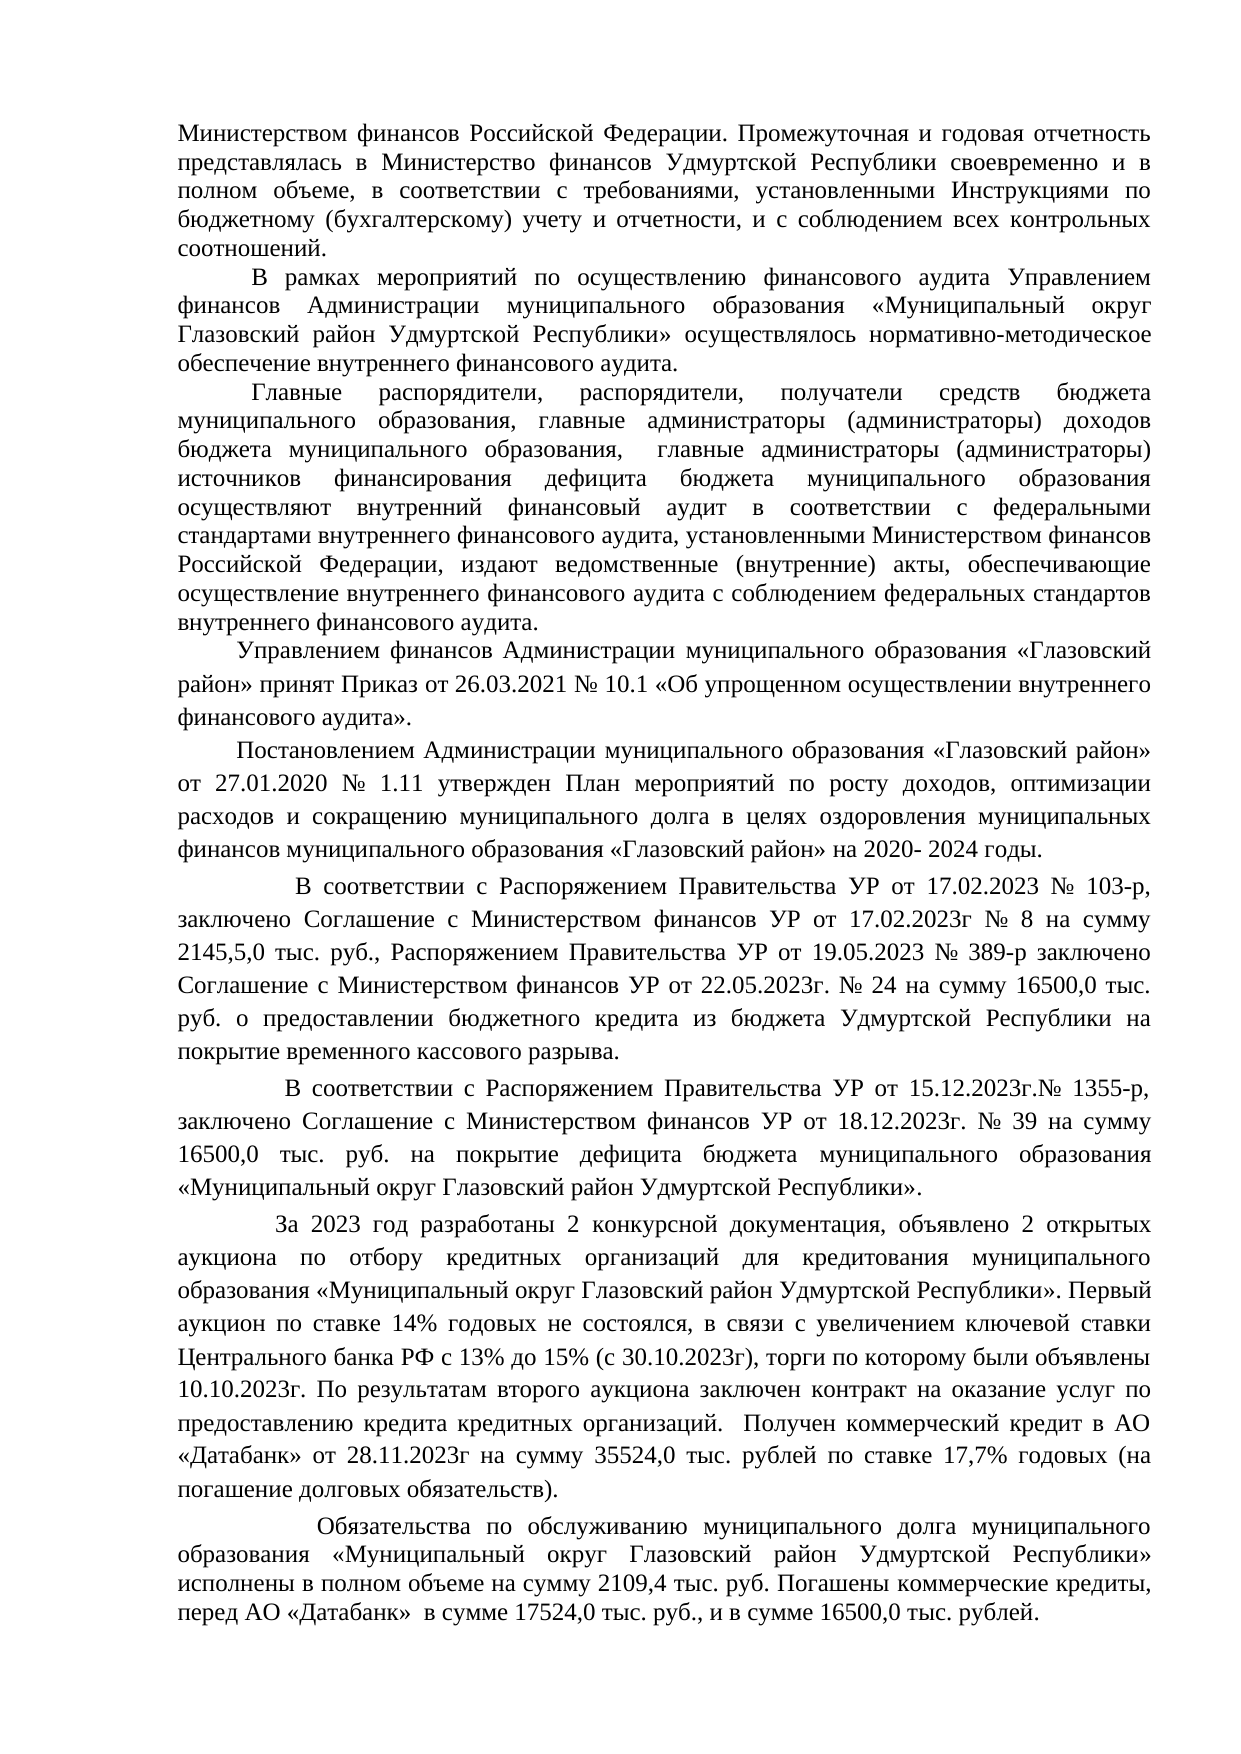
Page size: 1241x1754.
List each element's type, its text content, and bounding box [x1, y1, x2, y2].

text Постановлением Администрации муниципального образования «Глазовский район» от 27.01.2020 № 1.11 утвержден План мероприятий по росту доходов, оптимизации расходов и сокращению муниципального долга в целях оздоровления муниципальных финансов муниципального образования «Глазовский район» на 2020- 2024 годы. [177, 735, 1152, 862]
text Управлением финансов Администрации муниципального образования «Глазовский район» принят Приказ от 26.03.2021 № 10.1 «Об упрощенном осуществлении внутреннего финансового аудита». [177, 636, 1152, 730]
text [177, 118, 1152, 262]
text В рамках мероприятий по осуществлению финансового аудита Управлением финансов Администрации муниципального образования «Муниципальный округ Глазовский район Удмуртской Республики» осуществлялось нормативно-методическое обеспечение внутреннего финансового аудита. [177, 262, 1152, 377]
text Главные распорядители, распорядители, получатели средств бюджета муниципального образования, главные администраторы (администраторы) доходов бюджета муниципального образования, главные администраторы (администраторы) источников финансирования дефицита бюджета муниципального образования осуществляют внутренний финансовый аудит в соответствии с федеральными стандартами внутреннего финансового аудита, установленными Министерством финансов Российской Федерации, издают ведомственные (внутренние) акты, обеспечивающие осуществление внутреннего финансового аудита с соблюдением федеральных стандартов внутреннего финансового аудита. [177, 377, 1152, 636]
text В соответствии с Распоряжением Правительства УР от 17.02.2023 № 103-р, заключено Соглашение с Министерством финансов УР от 17.02.2023г № 8 на сумму 2145,5,0 тыс. руб., Распоряжением Правительства УР от 19.05.2023 № 389-р заключено Соглашение с Министерством финансов УР от 22.05.2023г. № 24 на сумму 16500,0 тыс. руб. о предоставлении бюджетного кредита из бюджета Удмуртской Республики на покрытие временного кассового разрыва. [177, 871, 1152, 1065]
text Обязательства по обслуживанию муниципального долга муниципального образования «Муниципальный округ Глазовский район Удмуртской Республики» исполнены в полном объеме на сумму 2109,4 тыс. руб. Погашены коммерческие кредиты, перед АО «Датабанк» в сумме 17524,0 тыс. руб., и в сумме 16500,0 тыс. рублей. [177, 1511, 1152, 1626]
text В соответствии с Распоряжением Правительства УР от 15.12.2023г.№ 1355-р, заключено Соглашение с Министерством финансов УР от 18.12.2023г. № 39 на сумму 16500,0 тыс. руб. на покрытие дефицита бюджета муниципального образования «Муниципальный округ Глазовский район Удмуртской Республики». [177, 1073, 1152, 1201]
text За 2023 год разработаны 2 конкурсной документация, объявлено 2 открытых аукциона по отбору кредитных организаций для кредитования муниципального образования «Муниципальный округ Глазовский район Удмуртской Республики». Первый аукцион по ставке 14% годовых не состоялся, в связи с увеличением ключевой ставки Центрального банка РФ с 13% до 15% (с 30.10.2023г), торги по которому были объявлены 10.10.2023г. По результатам второго аукциона заключен контракт на оказание услуг по предоставлению кредита кредитных организаций. Получен коммерческий кредит в АО «Датабанк» от 28.11.2023г на сумму 35524,0 тыс. рублей по ставке 17,7% годовых (на погашение долговых обязательств). [177, 1209, 1152, 1502]
